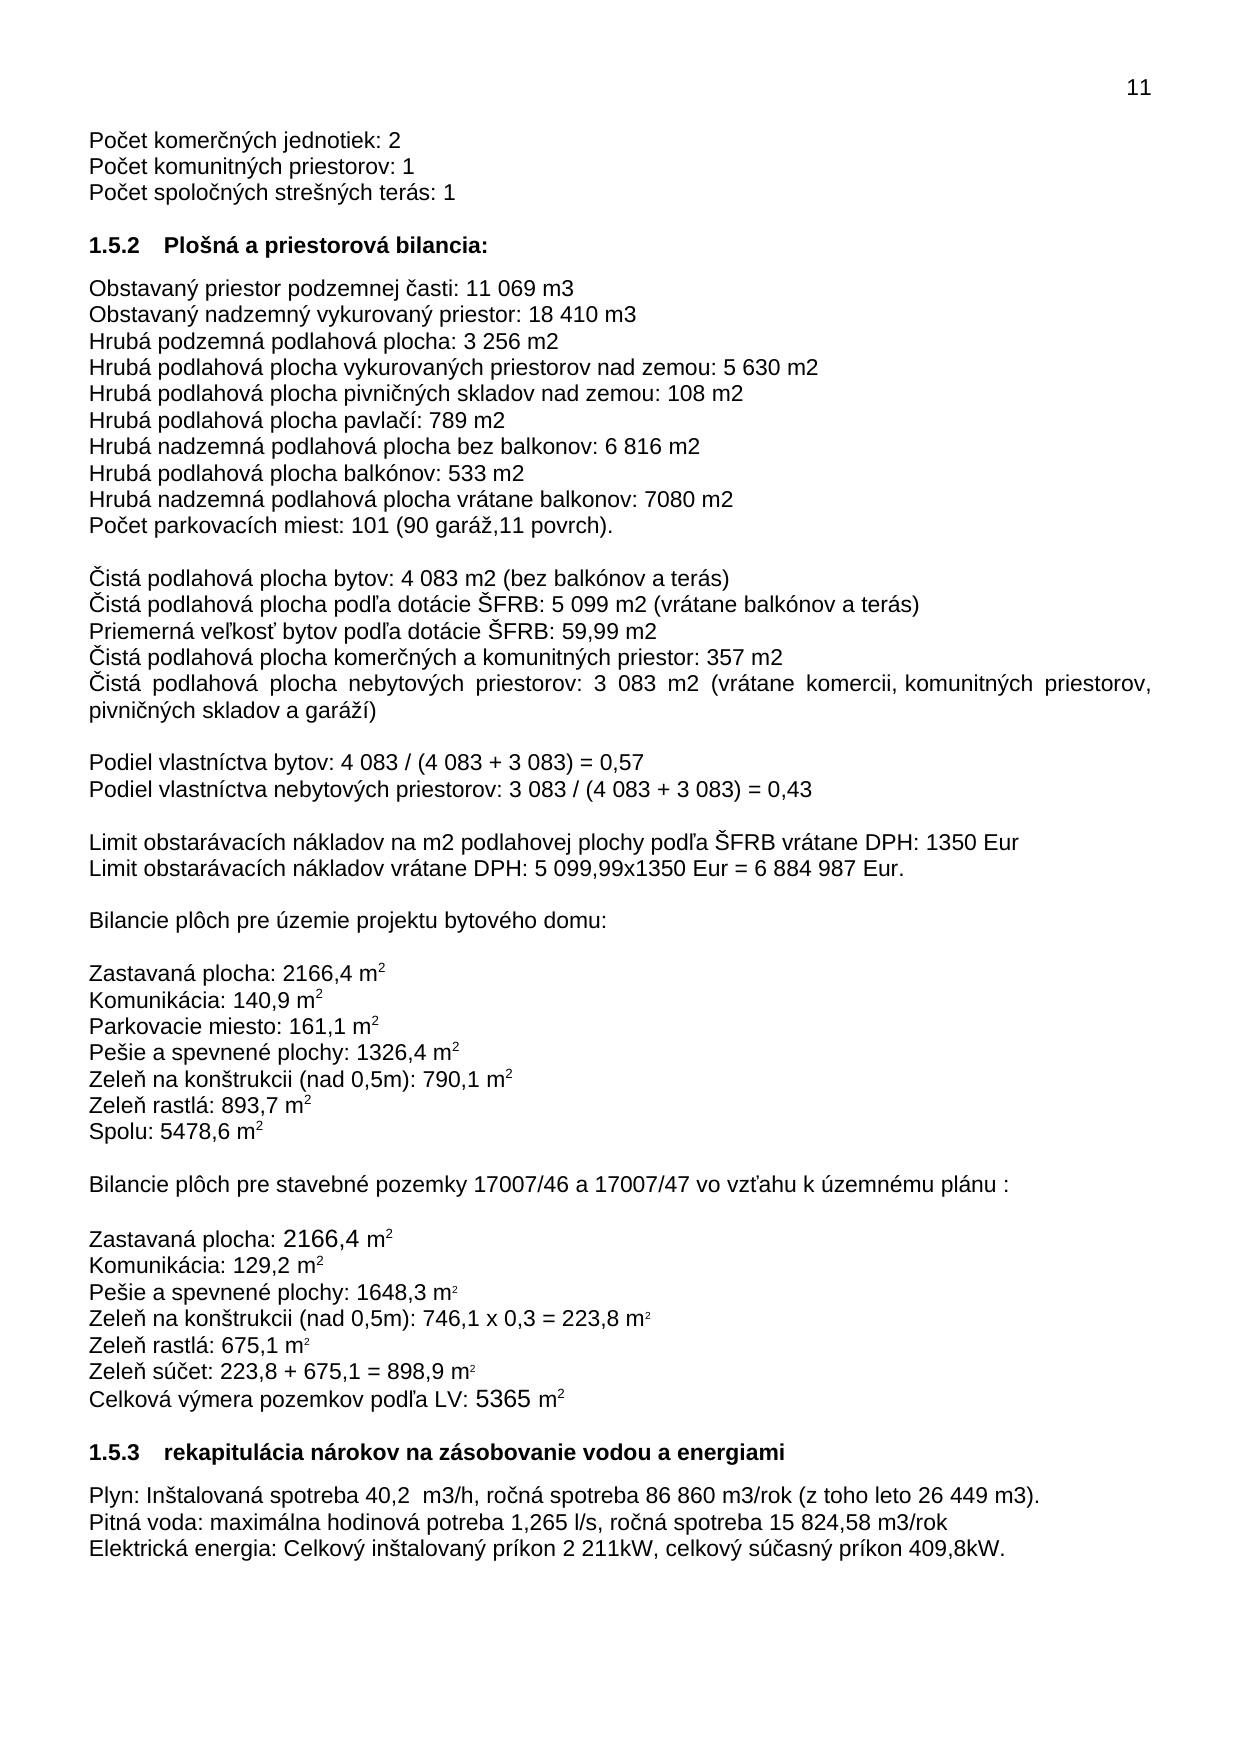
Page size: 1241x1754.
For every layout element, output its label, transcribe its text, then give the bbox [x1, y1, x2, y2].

text Bilancie plôch pre stavebné pozemky 17007/46 a 17007/47 vo vzťahu k územnému plánu : [89, 1171, 1152, 1197]
text Hrubá podzemná podlahová plocha: 3 256 m2 [89, 328, 1152, 354]
text Zastavaná plocha: 2166,4 m2 [89, 1224, 1152, 1252]
text Hrubá nadzemná podlahová plocha vrátane balkonov: 7080 m2 [89, 486, 1152, 512]
text Hrubá nadzemná podlahová plocha bez balkonov: 6 816 m2 [89, 433, 1152, 459]
text Limit obstarávacích nákladov na m2 podlahovej plochy podľa ŠFRB vrátane DPH: 1350 Eur [89, 828, 1152, 855]
text Počet parkovacích miest: 101 (90 garáž,11 povrch). [89, 512, 1152, 538]
text Parkovacie miesto: 161,1 m2 [89, 1013, 1152, 1039]
text Hrubá podlahová plocha balkónov: 533 m2 [89, 459, 1152, 486]
text Spolu: 5478,6 m2 [89, 1118, 1152, 1145]
text Pitná voda: maximálna hodinová potreba 1,265 l/s, ročná spotreba 15 824,58 m3/rok [89, 1509, 1152, 1535]
text Zeleň rastlá: 675,1 m2 [89, 1332, 1152, 1358]
text Plyn: Inštalovaná spotreba 40,2 m3/h, ročná spotreba 86 860 m3/rok (z toho leto 26 449 m3). [89, 1482, 1152, 1509]
text Obstavaný nadzemný vykurovaný priestor: 18 410 m3 [89, 301, 1152, 328]
text Priemerná veľkosť bytov podľa dotácie ŠFRB: 59,99 m2 [89, 618, 1152, 644]
text Pešie a spevnené plochy: 1326,4 m2 [89, 1039, 1152, 1066]
text Elektrická energia: Celkový inštalovaný príkon 2 211kW, celkový súčasný príkon 409,8kW. [89, 1535, 1152, 1561]
text Počet spoločných strešných terás: 1 [89, 179, 1152, 206]
subtitle rekapitulácia nárokov na zásobovanie vodou a energiami [89, 1439, 1152, 1466]
text Čistá podlahová plocha bytov: 4 083 m2 (bez balkónov a terás) [89, 565, 1152, 591]
text Pešie a spevnené plochy: 1648,3 m2 [89, 1279, 1152, 1305]
text Hrubá podlahová plocha pavlačí: 789 m2 [89, 407, 1152, 433]
text Zeleň na konštrukcii (nad 0,5m): 790,1 m2 [89, 1066, 1152, 1092]
text Bilancie plôch pre územie projektu bytového domu: [89, 907, 1152, 934]
text Limit obstarávacích nákladov vrátane DPH: 5 099,99x1350 Eur = 6 884 987 Eur. [89, 855, 1152, 881]
text Celková výmera pozemkov podľa LV: 5365 m2 [89, 1384, 1152, 1413]
text Zeleň na konštrukcii (nad 0,5m): 746,1 x 0,3 = 223,8 m2 [89, 1305, 1152, 1332]
text Hrubá podlahová plocha vykurovaných priestorov nad zemou: 5 630 m2 [89, 354, 1152, 380]
text Hrubá podlahová plocha pivničných skladov nad zemou: 108 m2 [89, 380, 1152, 407]
text Komunikácia: 129,2 m2 [89, 1252, 1152, 1279]
text Podiel vlastníctva bytov: 4 083 / (4 083 + 3 083) = 0,57 [89, 749, 1152, 776]
text Zeleň rastlá: 893,7 m2 [89, 1092, 1152, 1118]
text Komunikácia: 140,9 m2 [89, 987, 1152, 1013]
text Podiel vlastníctva nebytových priestorov: 3 083 / (4 083 + 3 083) = 0,43 [89, 776, 1152, 802]
text Zeleň súčet: 223,8 + 675,1 = 898,9 m2 [89, 1358, 1152, 1384]
text Zastavaná plocha: 2166,4 m2 [89, 960, 1152, 987]
text Počet komunitných priestorov: 1 [89, 153, 1152, 179]
subtitle Plošná a priestorová bilancia: [89, 232, 1152, 258]
text Čistá podlahová plocha nebytových priestorov: 3 083 m2 (vrátane komercii, komunitných priestorov, pivničných skladov a garáží) [89, 670, 1152, 723]
text Čistá podlahová plocha komerčných a komunitných priestor: 357 m2 [89, 644, 1152, 670]
text Čistá podlahová plocha podľa dotácie ŠFRB: 5 099 m2 (vrátane balkónov a terás) [89, 591, 1152, 618]
text Počet komerčných jednotiek: 2 [89, 127, 1152, 153]
text Obstavaný priestor podzemnej časti: 11 069 m3 [89, 275, 1152, 301]
